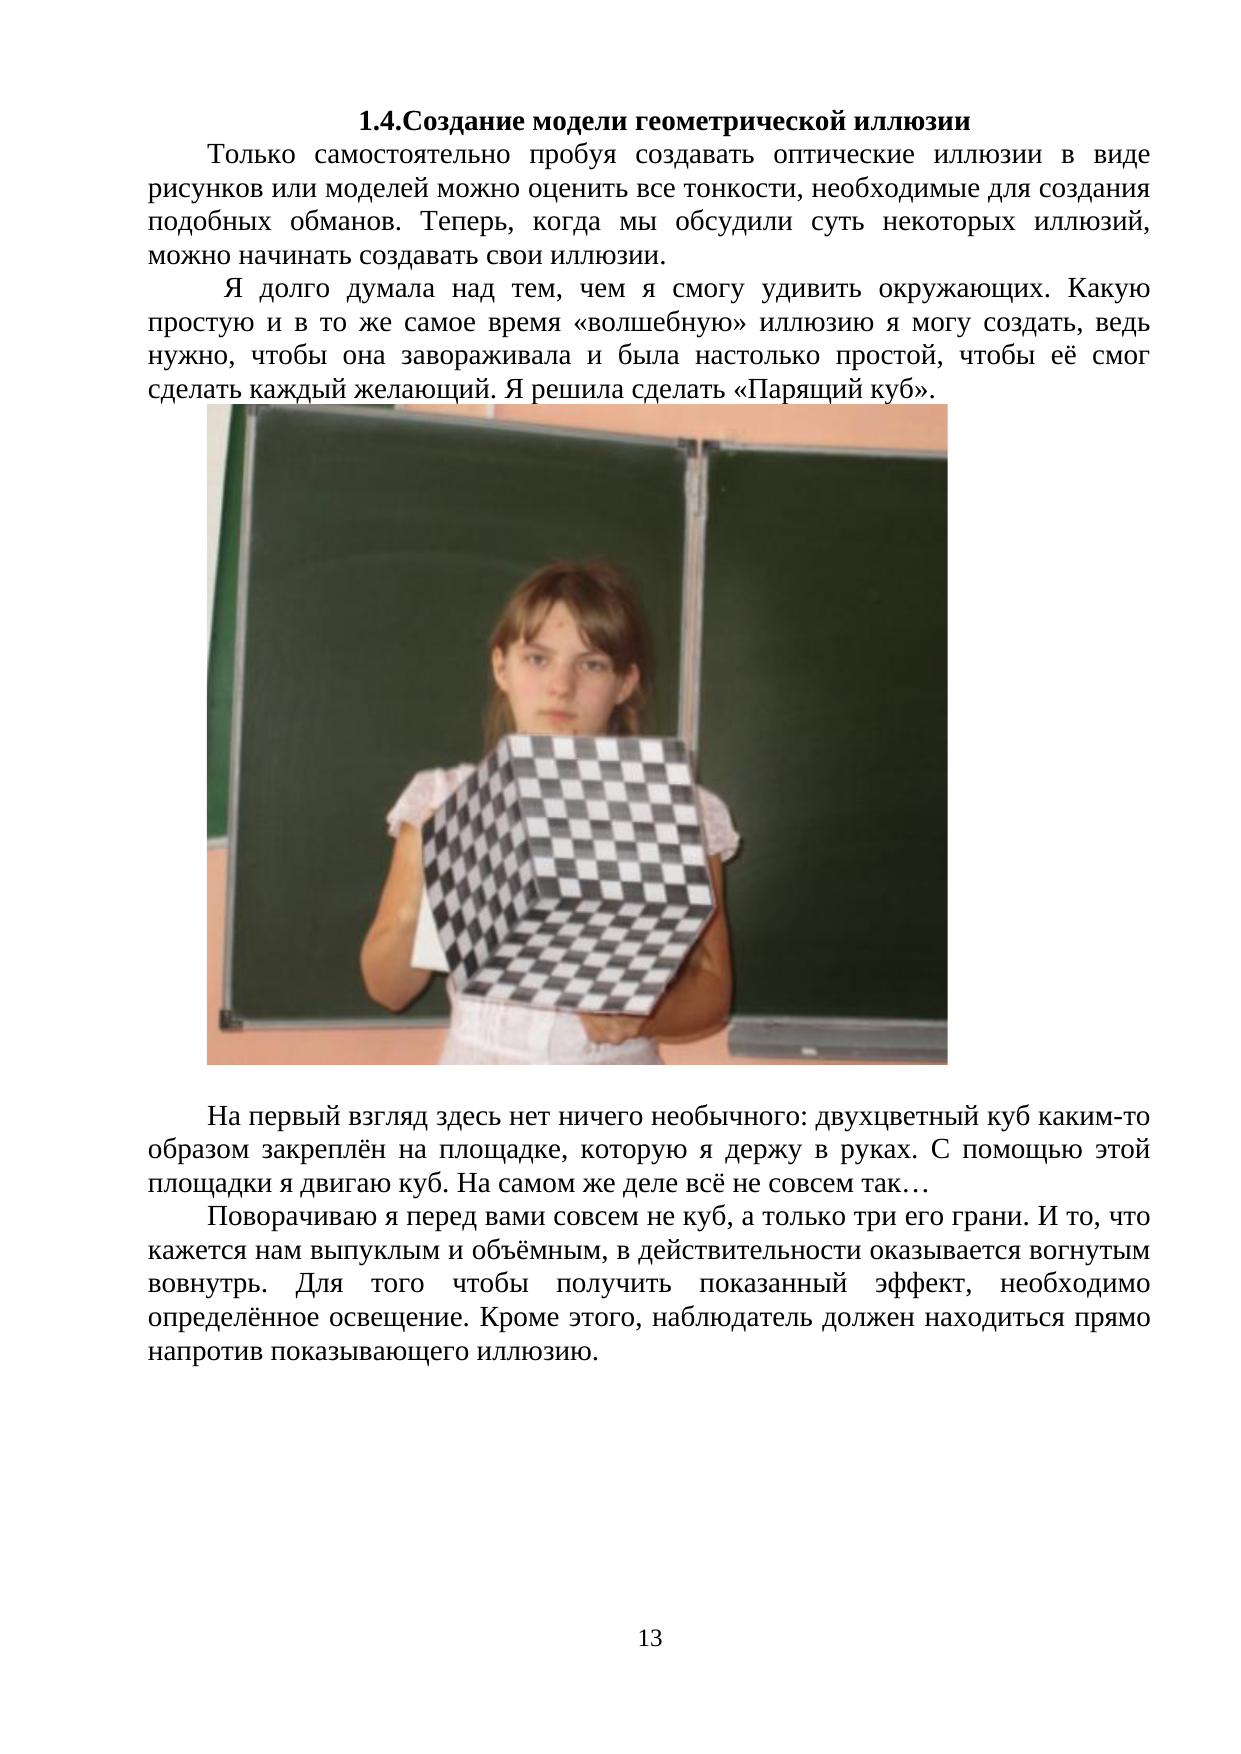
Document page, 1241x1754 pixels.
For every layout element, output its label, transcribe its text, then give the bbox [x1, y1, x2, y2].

text Только самостоятельно пробуя создавать оптические иллюзии в виде рисунков или моделей можно оценить все тонкости, необходимые для создания подобных обманов. Теперь, когда мы обсудили суть некоторых иллюзий, можно начинать создавать свои иллюзии. [148, 136, 1152, 270]
text 1.4.Создание модели геометрической иллюзии [148, 103, 1152, 136]
picture [206, 404, 948, 1065]
text На первый взгляд здесь нет ничего необычного: двухцветный куб каким-то образом закреплён на площадке, которую я держу в руках. С помощью этой площадки я двигаю куб. На самом же деле всё не совсем так… [148, 1098, 1152, 1198]
text Я долго думала над тем, чем я смогу удивить окружающих. Какую простую и в то же самое время «волшебную» иллюзию я могу создать, ведь нужно, чтобы она завораживала и была настолько простой, чтобы её смог сделать каждый желающий. Я решила сделать «Парящий куб». [148, 270, 1152, 404]
text Поворачиваю я перед вами совсем не куб, а только три его грани. И то, что кажется нам выпуклым и объёмным, в действительности оказывается вогнутым вовнутрь. Для того чтобы получить показанный эффект, необходимо определённое освещение. Кроме этого, наблюдатель должен находиться прямо напротив показывающего иллюзию. [148, 1198, 1152, 1366]
